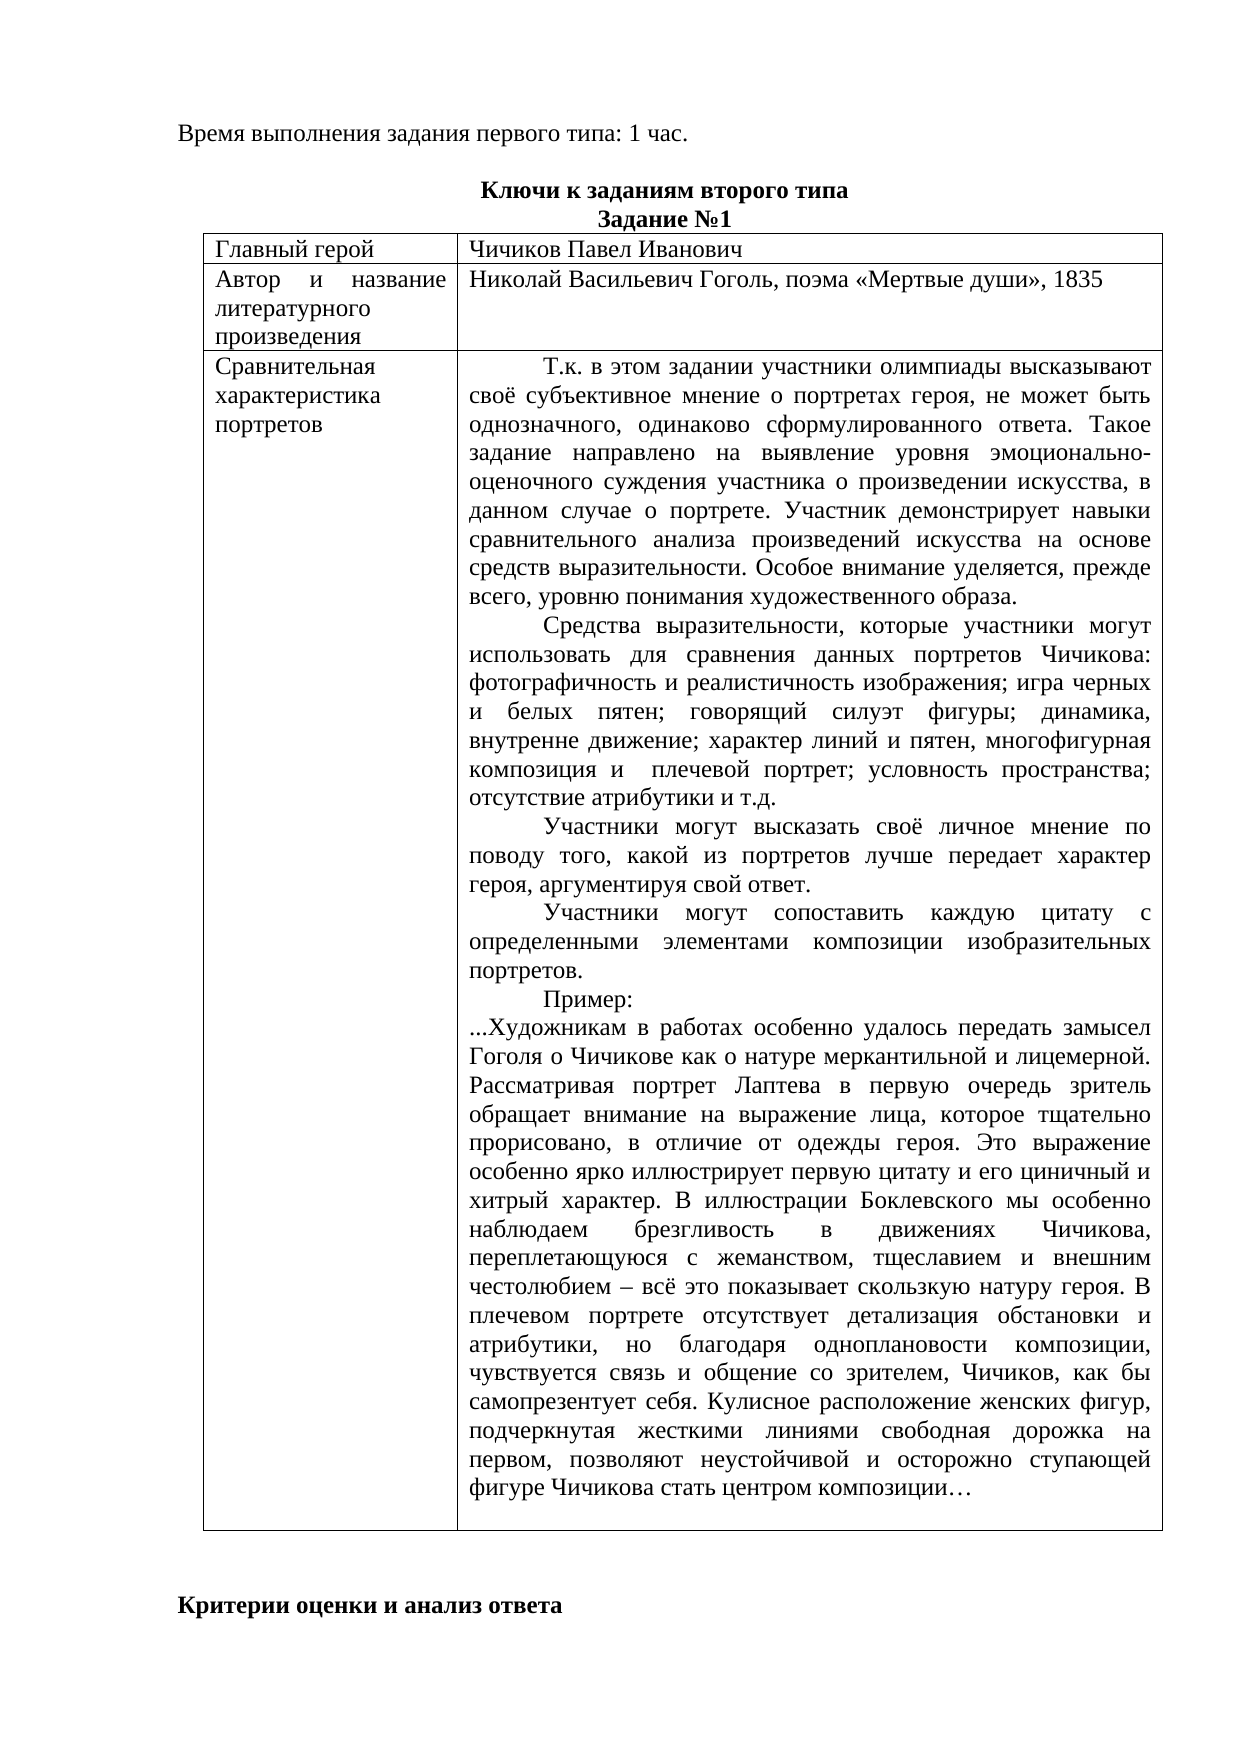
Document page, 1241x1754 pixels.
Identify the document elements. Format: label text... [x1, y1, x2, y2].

table_header Чичиков Павел Иванович [458, 234, 1162, 263]
table_cell Т.к. в этом задании участники олимпиады высказывают своё субъективное мнение о портретах героя, не может быть однозначного, одинаково сформулированного ответа. Такое задание направлено на выявление уровня эмоционально-оценочного суждения участника о произведении искусства, в данном случае о портрете. Участник демонстрирует навыки сравнительного анализа произведений искусства на основе средств выразительности. Особое внимание уделяется, прежде всего, уровню понимания художественного образа. Средства выразительности, которые участники могут использовать для сравнения данных портретов Чичикова: фотографичность и реалистичность изображения; игра черных и белых пятен; говорящий силуэт фигуры; динамика, внутренне движение; характер линий и пятен, многофигурная композиция и плечевой портрет; условность пространства; отсутствие атрибутики и т.д. Участники могут высказать своё личное мнение по поводу того, какой из портретов лучше передает характер героя, аргументируя свой ответ. Участники могут сопоставить каждую цитату с определенными элементами композиции изобразительных портретов. Пример: ...Художникам в работах особенно удалось передать замысел Гоголя о Чичикове как о натуре меркантильной и лицемерной. Рассматривая портрет Лаптева в первую очередь зритель обращает внимание на выражение лица, которое тщательно прорисовано, в отличие от одежды героя. Это выражение особенно ярко иллюстрирует первую цитату и его циничный и хитрый характер. В иллюстрации Боклевского мы особенно наблюдаем брезгливость в движениях Чичикова, переплетающуюся с жеманством, тщеславием и внешним честолюбием – всё это показывает скользкую натуру героя. В плечевом портрете отсутствует детализация обстановки и атрибутики, но благодаря одноплановости композиции, чувствуется связь и общение со зрителем, Чичиков, как бы самопрезентует себя. Кулисное расположение женских фигур, подчеркнутая жесткими линиями свободная дорожка на первом, позволяют неустойчивой и осторожно ступающей фигуре Чичикова стать центром композиции… [458, 351, 1162, 1530]
text Критерии оценки и анализ ответа [177, 1590, 1152, 1619]
table_cell Автор и название литературного произведения [204, 264, 457, 350]
text Ключи к заданиям второго типа [177, 176, 1152, 204]
table_header Главный герой [204, 234, 457, 263]
table_cell Сравнительная характеристика портретов [204, 351, 457, 1530]
text Задание №1 [177, 204, 1152, 233]
table_cell Николай Васильевич Гоголь, поэма «Мертвые души», 1835 [458, 264, 1162, 350]
text Время выполнения задания первого типа: 1 час. [177, 118, 1152, 147]
